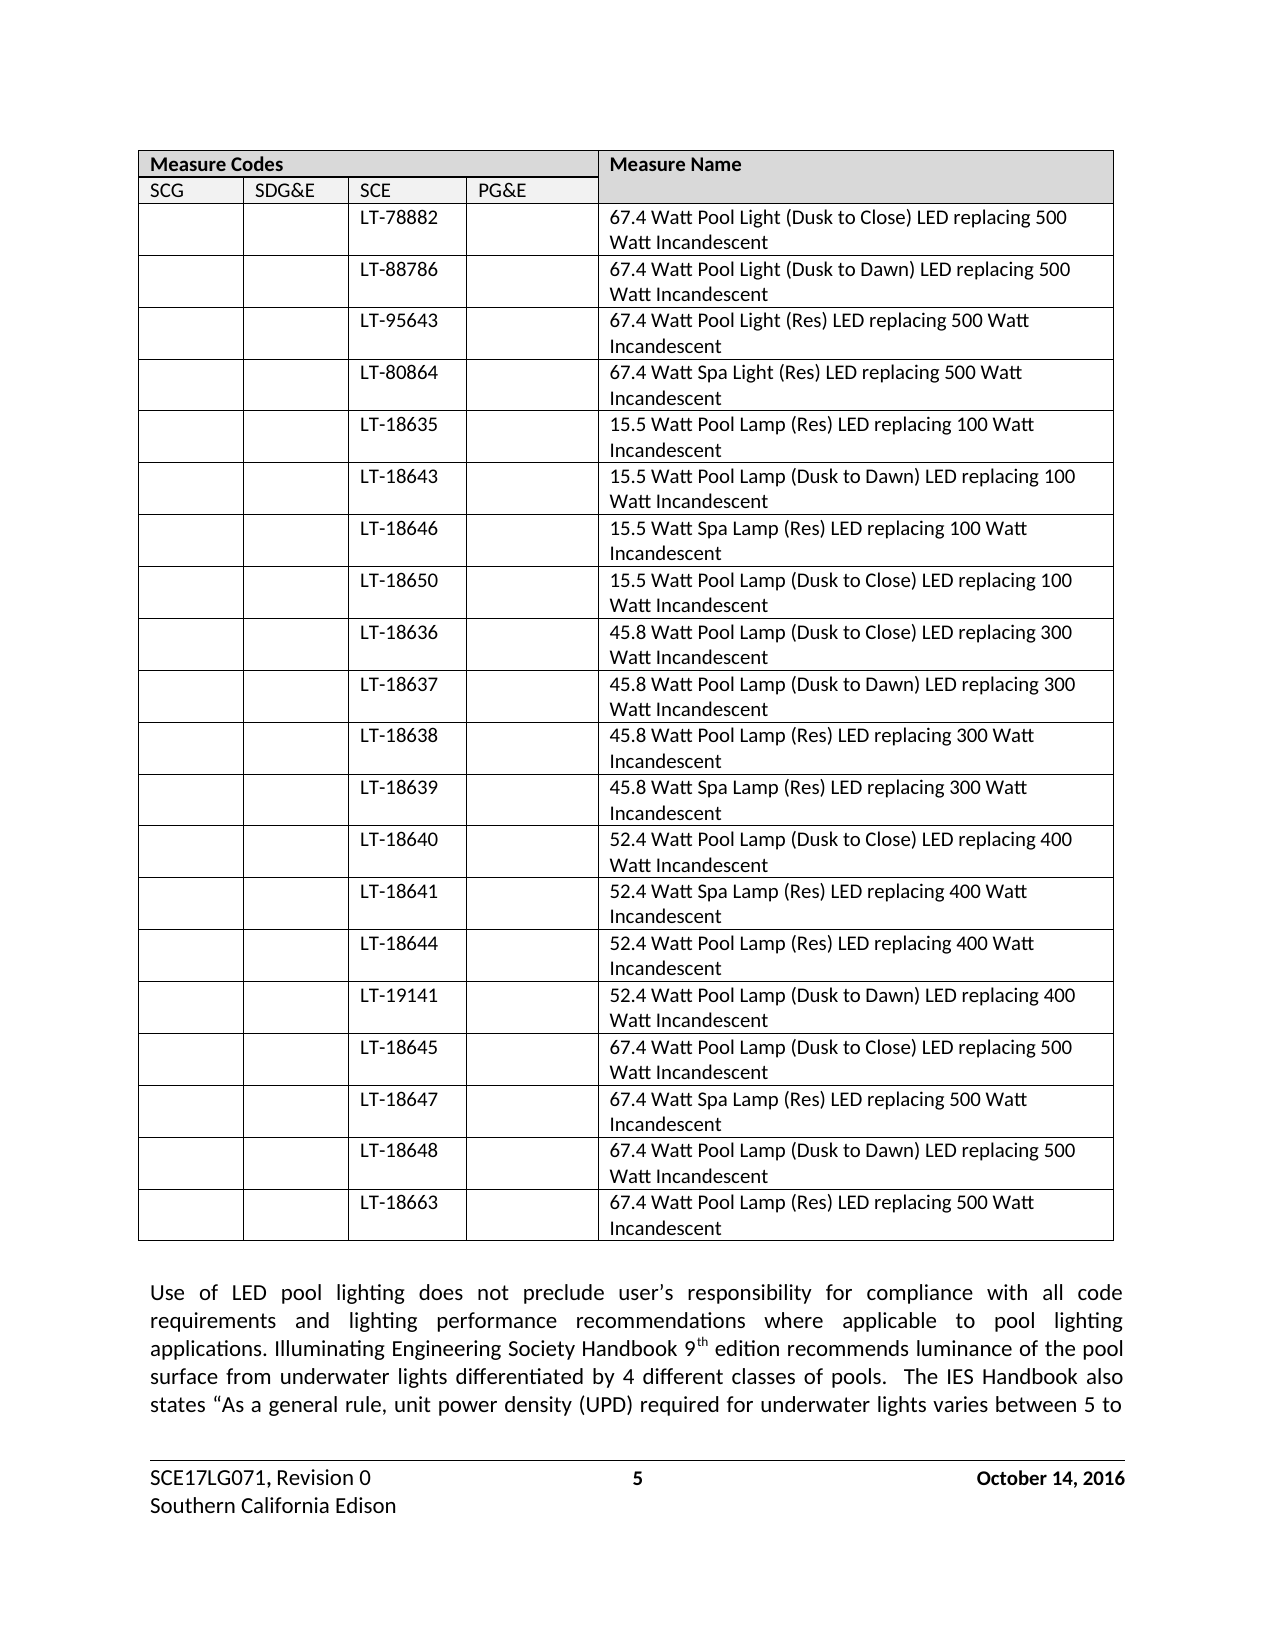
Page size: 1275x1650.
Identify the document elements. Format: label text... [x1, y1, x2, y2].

table_cell [139, 671, 243, 722]
table_cell [467, 878, 598, 929]
table_cell 15.5 Watt Pool Lamp (Res) LED replacing 100 Watt Incandescent [599, 411, 1113, 462]
table_cell LT-18644 [349, 930, 466, 981]
table_cell [139, 1034, 243, 1085]
table_cell PG&E [467, 178, 598, 203]
table_cell [467, 204, 598, 255]
table_cell [467, 723, 598, 773]
table_cell [467, 567, 598, 618]
table_cell [244, 1190, 348, 1240]
table_cell [467, 256, 598, 307]
table_cell [139, 411, 243, 462]
table_cell [139, 463, 243, 514]
table_cell 52.4 Watt Pool Lamp (Dusk to Close) LED replacing 400 Watt Incandescent [599, 826, 1113, 877]
table_cell [467, 1138, 598, 1188]
table_cell LT-18635 [349, 411, 466, 462]
table_cell LT-78882 [349, 204, 466, 255]
table_cell 45.8 Watt Pool Lamp (Dusk to Close) LED replacing 300 Watt Incandescent [599, 619, 1113, 670]
table_cell LT-80864 [349, 360, 466, 410]
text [150, 1278, 1125, 1418]
table_cell SCE [349, 178, 466, 203]
table_cell LT-18645 [349, 1034, 466, 1085]
table_cell [467, 930, 598, 981]
table_cell [467, 671, 598, 722]
table_cell [139, 878, 243, 929]
table_cell LT-95643 [349, 308, 466, 358]
table_cell 15.5 Watt Pool Lamp (Dusk to Dawn) LED replacing 100 Watt Incandescent [599, 463, 1113, 514]
table_header Measure Name [599, 151, 1113, 203]
table_cell [139, 567, 243, 618]
table_cell [244, 671, 348, 722]
table_cell [467, 775, 598, 825]
table_cell [244, 1138, 348, 1188]
table_cell [467, 619, 598, 670]
table_cell [244, 411, 348, 462]
table_cell 52.4 Watt Spa Lamp (Res) LED replacing 400 Watt Incandescent [599, 878, 1113, 929]
table_cell [244, 619, 348, 670]
table_cell 67.4 Watt Pool Light (Res) LED replacing 500 Watt Incandescent [599, 308, 1113, 358]
table_cell [139, 515, 243, 566]
table_cell [467, 826, 598, 877]
table_cell [244, 930, 348, 981]
table_cell [139, 982, 243, 1033]
table_cell 45.8 Watt Pool Lamp (Dusk to Dawn) LED replacing 300 Watt Incandescent [599, 671, 1113, 722]
table_cell 15.5 Watt Spa Lamp (Res) LED replacing 100 Watt Incandescent [599, 515, 1113, 566]
table_cell 52.4 Watt Pool Lamp (Dusk to Dawn) LED replacing 400 Watt Incandescent [599, 982, 1113, 1033]
table_cell [244, 1034, 348, 1085]
table_cell 67.4 Watt Spa Light (Res) LED replacing 500 Watt Incandescent [599, 360, 1113, 410]
table_cell [139, 930, 243, 981]
table_cell [139, 1138, 243, 1188]
table_cell 67.4 Watt Pool Lamp (Dusk to Dawn) LED replacing 500 Watt Incandescent [599, 1138, 1113, 1188]
table_cell 67.4 Watt Pool Lamp (Res) LED replacing 500 Watt Incandescent [599, 1190, 1113, 1240]
table_cell 45.8 Watt Spa Lamp (Res) LED replacing 300 Watt Incandescent [599, 775, 1113, 825]
table_cell [139, 1190, 243, 1240]
table_cell LT-19141 [349, 982, 466, 1033]
table_cell LT-18640 [349, 826, 466, 877]
table_cell [244, 308, 348, 358]
table_cell SCG [139, 178, 243, 203]
table_cell LT-18647 [349, 1086, 466, 1137]
table_cell 67.4 Watt Pool Lamp (Dusk to Close) LED replacing 500 Watt Incandescent [599, 1034, 1113, 1085]
table_cell [244, 567, 348, 618]
table_cell [244, 204, 348, 255]
table_cell [244, 463, 348, 514]
table_cell SDG&E [244, 178, 348, 203]
table_cell 67.4 Watt Pool Light (Dusk to Close) LED replacing 500 Watt Incandescent [599, 204, 1113, 255]
table_cell [244, 878, 348, 929]
table_cell [244, 515, 348, 566]
table_cell [244, 775, 348, 825]
table_cell LT-18636 [349, 619, 466, 670]
table_cell [244, 256, 348, 307]
table_header Measure Codes [139, 151, 598, 176]
table_cell LT-18663 [349, 1190, 466, 1240]
table_cell [139, 826, 243, 877]
table_cell 67.4 Watt Spa Lamp (Res) LED replacing 500 Watt Incandescent [599, 1086, 1113, 1137]
table_cell [139, 308, 243, 358]
table_cell 52.4 Watt Pool Lamp (Res) LED replacing 400 Watt Incandescent [599, 930, 1113, 981]
table_cell [244, 982, 348, 1033]
table_cell LT-18638 [349, 723, 466, 773]
table_cell [467, 1190, 598, 1240]
table_cell [467, 1034, 598, 1085]
table_cell LT-18650 [349, 567, 466, 618]
table_cell [467, 463, 598, 514]
table_cell [467, 982, 598, 1033]
table_cell [244, 723, 348, 773]
table_cell 15.5 Watt Pool Lamp (Dusk to Close) LED replacing 100 Watt Incandescent [599, 567, 1113, 618]
table_cell [139, 619, 243, 670]
table_cell [244, 826, 348, 877]
table_cell LT-18643 [349, 463, 466, 514]
table_cell LT-88786 [349, 256, 466, 307]
table_cell LT-18648 [349, 1138, 466, 1188]
table_cell 67.4 Watt Pool Light (Dusk to Dawn) LED replacing 500 Watt Incandescent [599, 256, 1113, 307]
table_cell [139, 204, 243, 255]
table_cell LT-18646 [349, 515, 466, 566]
table_cell [244, 1086, 348, 1137]
table_cell [139, 256, 243, 307]
table_cell [467, 1086, 598, 1137]
table_cell LT-18641 [349, 878, 466, 929]
table_cell LT-18639 [349, 775, 466, 825]
table_cell [244, 360, 348, 410]
table_cell [139, 775, 243, 825]
table_cell LT-18637 [349, 671, 466, 722]
table_cell 45.8 Watt Pool Lamp (Res) LED replacing 300 Watt Incandescent [599, 723, 1113, 773]
table_cell [467, 360, 598, 410]
table_cell [139, 1086, 243, 1137]
table_cell [139, 723, 243, 773]
table_cell [139, 360, 243, 410]
table_cell [467, 515, 598, 566]
table_cell [467, 308, 598, 358]
table_cell [467, 411, 598, 462]
